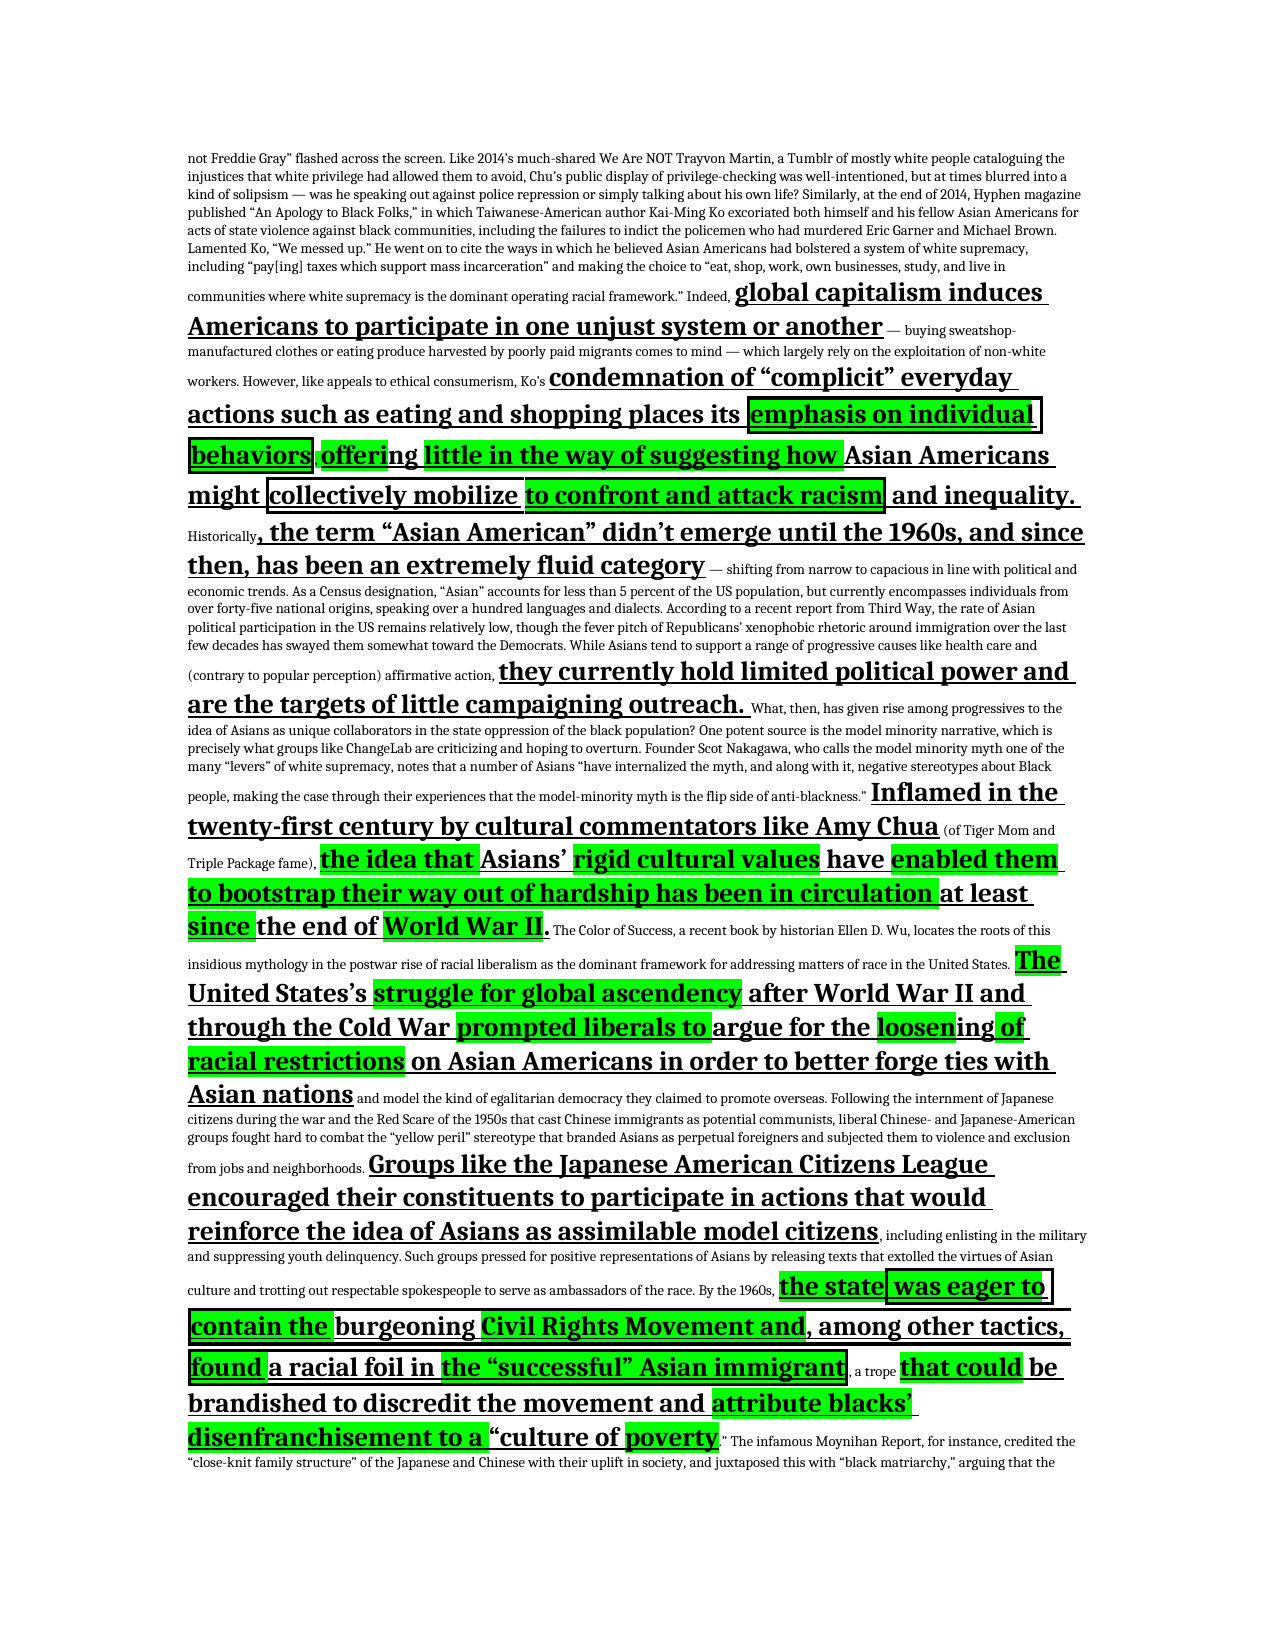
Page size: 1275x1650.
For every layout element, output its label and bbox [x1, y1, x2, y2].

text [187, 150, 1087, 1471]
